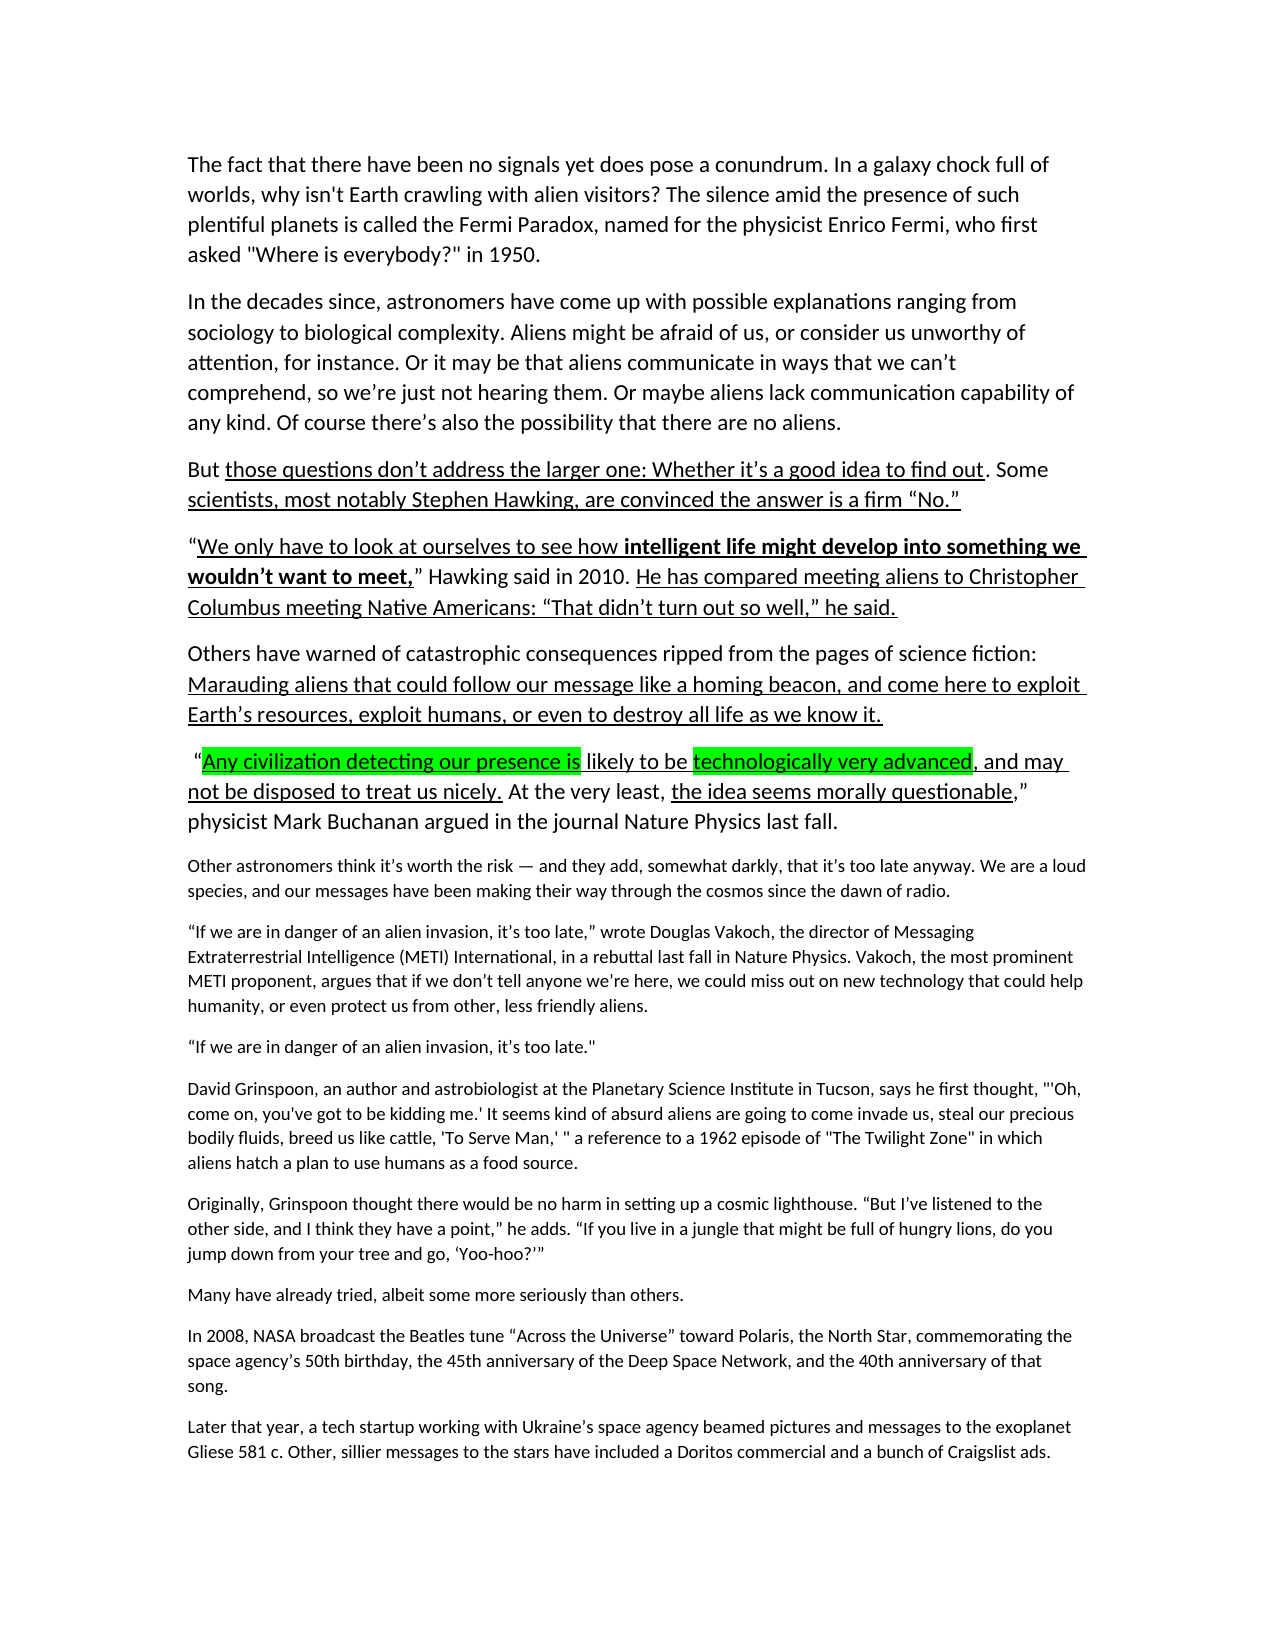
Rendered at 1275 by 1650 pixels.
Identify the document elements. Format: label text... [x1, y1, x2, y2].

text David Grinspoon, an author and astrobiologist at the Planetary Science Institute in Tucson, says he first thought, "'Oh, come on, you've got to be kidding me.' It seems kind of absurd aliens are going to come invade us, steal our precious bodily fluids, breed us like cattle, 'To Serve Man,' " a reference to a 1962 episode of "The Twilight Zone" in which aliens hatch a plan to use humans as a food source. [187, 1077, 1087, 1174]
text “We only have to look at ourselves to see how intelligent life might develop into something we wouldn’t want to meet,” Hawking said in 2010. He has compared meeting aliens to Christopher Columbus meeting Native Americans: “That didn’t turn out so well,” he said. [187, 532, 1087, 621]
text “If we are in danger of an alien invasion, it’s too late,” wrote Douglas Vakoch, the director of Messaging Extraterrestrial Intelligence (METI) International, in a rebuttal last fall in Nature Physics. Vakoch, the most prominent METI proponent, argues that if we don’t tell anyone we’re here, we could miss out on new technology that could help humanity, or even protect us from other, less friendly aliens. [187, 920, 1087, 1017]
text But those questions don’t address the larger one: Whether it’s a good idea to find out. Some scientists, most notably Stephen Hawking, are convinced the answer is a firm “No.” [187, 455, 1087, 513]
text In 2008, NASA broadcast the Beatles tune “Across the Universe” toward Polaris, the North Star, commemorating the space agency’s 50th birthday, the 45th anniversary of the Deep Space Network, and the 40th anniversary of that song. [187, 1324, 1087, 1397]
text Originally, Grinspoon thought there would be no harm in setting up a cosmic lighthouse. “But I’ve listened to the other side, and I think they have a point,” he adds. “If you live in a jungle that might be full of hungry lions, do you jump down from your tree and go, ‘Yoo-hoo?’” [187, 1192, 1087, 1265]
text “Any civilization detecting our presence is likely to be technologically very advanced, and may not be disposed to treat us nicely. At the very least, the idea seems morally questionable,” physicist Mark Buchanan argued in the journal Nature Physics last fall. [187, 747, 1087, 835]
text Later that year, a tech startup working with Ukraine’s space agency beamed pictures and messages to the exoplanet Gliese 581 c. Other, sillier messages to the stars have included a Doritos commercial and a bunch of Craigslist ads. [187, 1415, 1087, 1463]
text Other astronomers think it’s worth the risk — and they add, somewhat darkly, that it’s too late anyway. We are a loud species, and our messages have been making their way through the cosmos since the dawn of radio. [187, 854, 1087, 902]
text Others have warned of catastrophic consequences ripped from the pages of science fiction: Marauding aliens that could follow our message like a homing beacon, and come here to exploit Earth’s resources, exploit humans, or even to destroy all life as we know it. [187, 639, 1087, 694]
text Others have warned of catastrophic consequences ripped from the pages of science fiction: Marauding aliens that could follow our message like a homing beacon, and come here to exploit Earth’s resources, exploit humans, or even to destroy all life as we know it. [187, 695, 1087, 728]
text The fact that there have been no signals yet does pose a conundrum. In a galaxy chock full of worlds, why isn't Earth crawling with alien visitors? The silence amid the presence of such plentiful planets is called the Fermi Paradox, named for the physicist Enrico Fermi, who first asked "Where is everybody?" in 1950. [187, 150, 1087, 269]
text Many have already tried, albeit some more seriously than others. [187, 1283, 1087, 1306]
text “If we are in danger of an alien invasion, it’s too late." [187, 1036, 1087, 1058]
text In the decades since, astronomers have come up with possible explanations ranging from sociology to biological complexity. Aliens might be afraid of us, or consider us unworthy of attention, for instance. Or it may be that aliens communicate in ways that we can’t comprehend, so we’re just not hearing them. Or maybe aliens lack communication capability of any kind. Of course there’s also the possibility that there are no aliens. [187, 287, 1087, 436]
